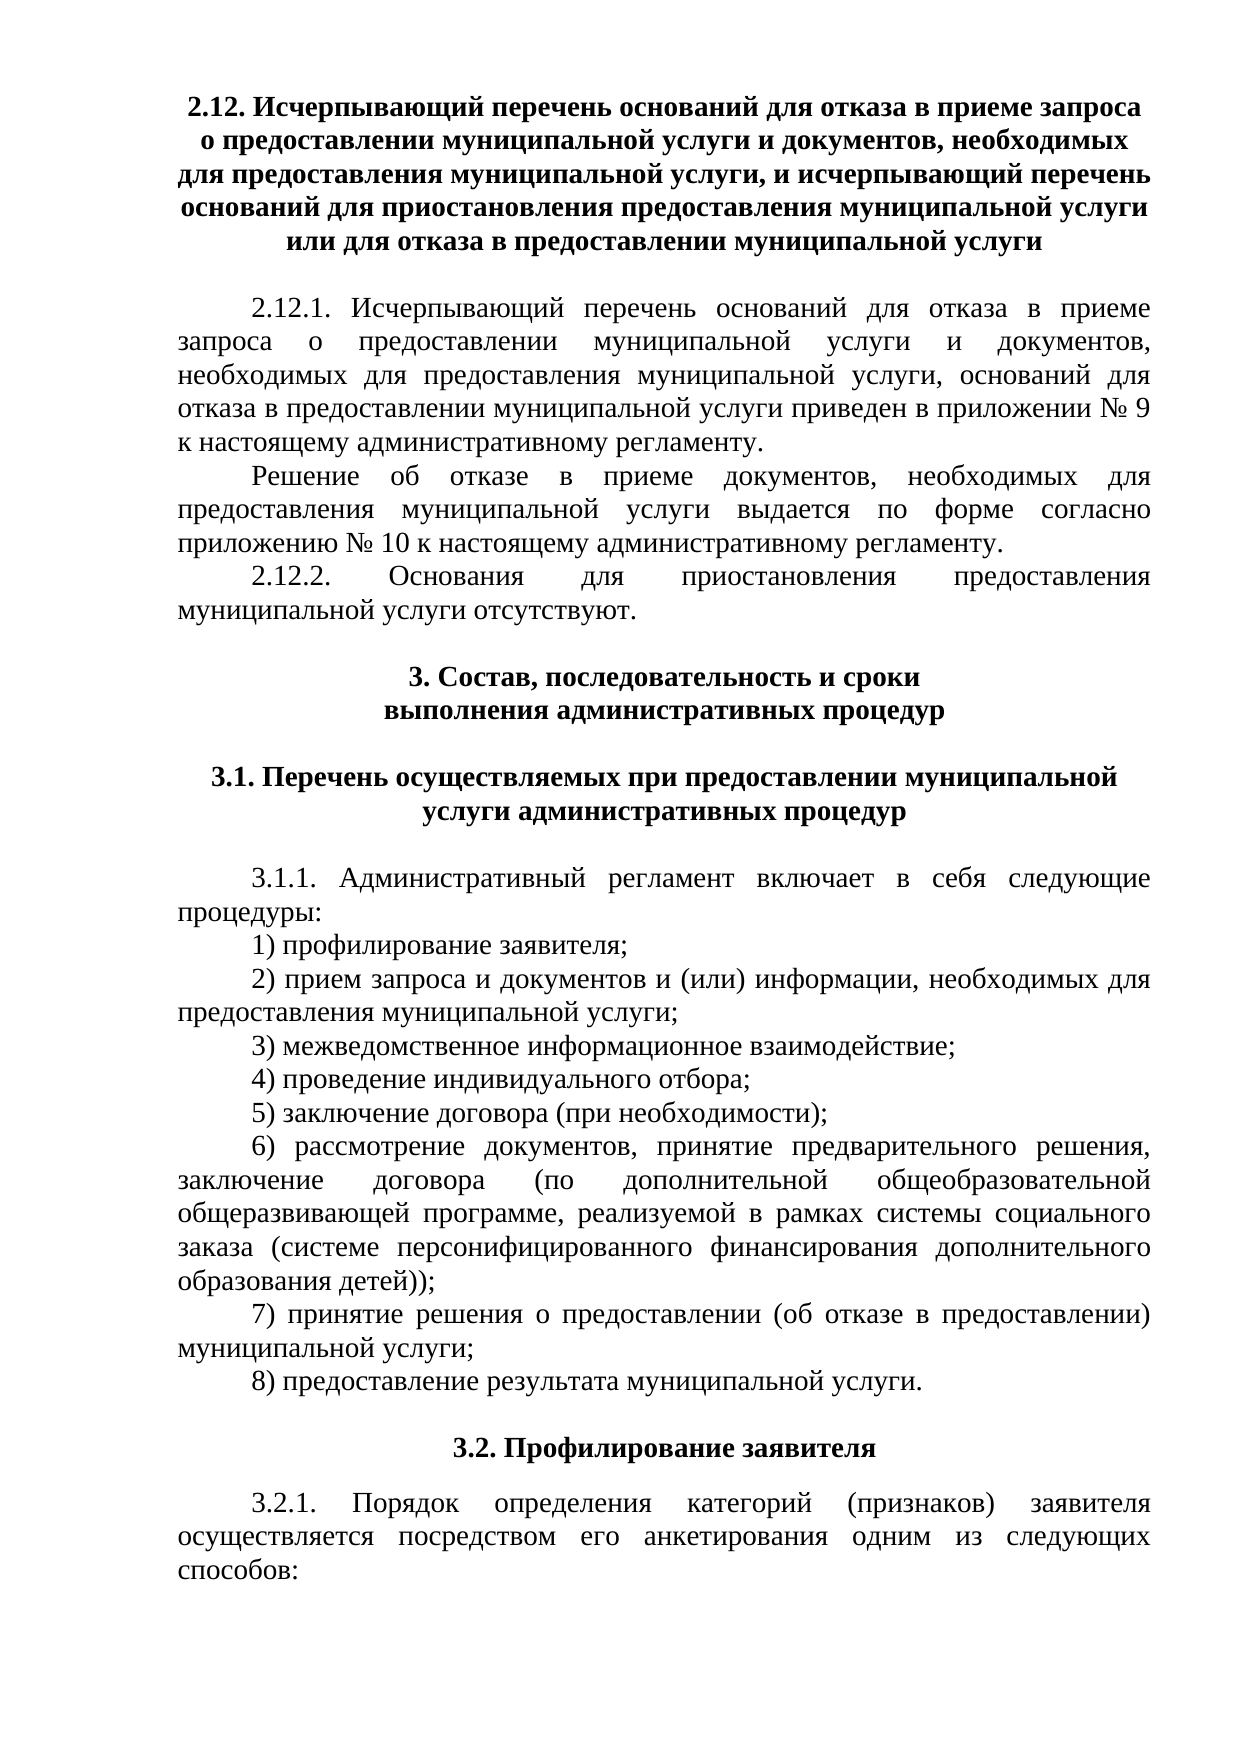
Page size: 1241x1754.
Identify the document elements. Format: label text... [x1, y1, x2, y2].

text 3) межведомственное информационное взаимодействие; [177, 1028, 1152, 1061]
text 1) профилирование заявителя; [177, 927, 1152, 961]
text 3.1.1. Административный регламент включает в себя следующие процедуры: [177, 860, 1152, 927]
text 3.1. Перечень осуществляемых при предоставлении муниципальной услуги административных процедур [177, 759, 1152, 827]
text 2.12. Исчерпывающий перечень оснований для отказа в приеме запроса о предоставлении муниципальной услуги и документов, необходимых для предоставления муниципальной услуги, и исчерпывающий перечень оснований для приостановления предоставления муниципальной услуги или для отказа в предоставлении муниципальной услуги [177, 89, 1152, 256]
text 3. Состав, последовательность и сроки [177, 659, 1152, 692]
text 3.2.1. Порядок определения категорий (признаков) заявителя осуществляется посредством его анкетирования одним из следующих способов: [177, 1485, 1152, 1585]
text выполнения административных процедур [177, 692, 1152, 726]
text 6) рассмотрение документов, принятие предварительного решения, заключение договора (по дополнительной общеобразовательной общеразвивающей программе, реализуемой в рамках системы социального заказа (системе персонифицированного финансирования дополнительного образования детей)); [177, 1128, 1152, 1296]
text 3.2. Профилирование заявителя [177, 1430, 1152, 1464]
text 5) заключение договора (при необходимости); [177, 1095, 1152, 1128]
text 2.12.2. Основания для приостановления предоставления муниципальной услуги отсутствуют. [177, 558, 1152, 625]
text Решение об отказе в приеме документов, необходимых для предоставления муниципальной услуги выдается по форме согласно приложению № 10 к настоящему административному регламенту. [177, 458, 1152, 558]
text 4) проведение индивидуального отбора; [177, 1061, 1152, 1095]
text 2) прием запроса и документов и (или) информации, необходимых для предоставления муниципальной услуги; [177, 961, 1152, 1028]
text 8) предоставление результата муниципальной услуги. [177, 1363, 1152, 1397]
text 7) принятие решения о предоставлении (об отказе в предоставлении) муниципальной услуги; [177, 1296, 1152, 1363]
text 2.12.1. Исчерпывающий перечень оснований для отказа в приеме запроса о предоставлении муниципальной услуги и документов, необходимых для предоставления муниципальной услуги, оснований для отказа в предоставлении муниципальной услуги приведен в приложении № 9 к настоящему административному регламенту. [177, 290, 1152, 458]
